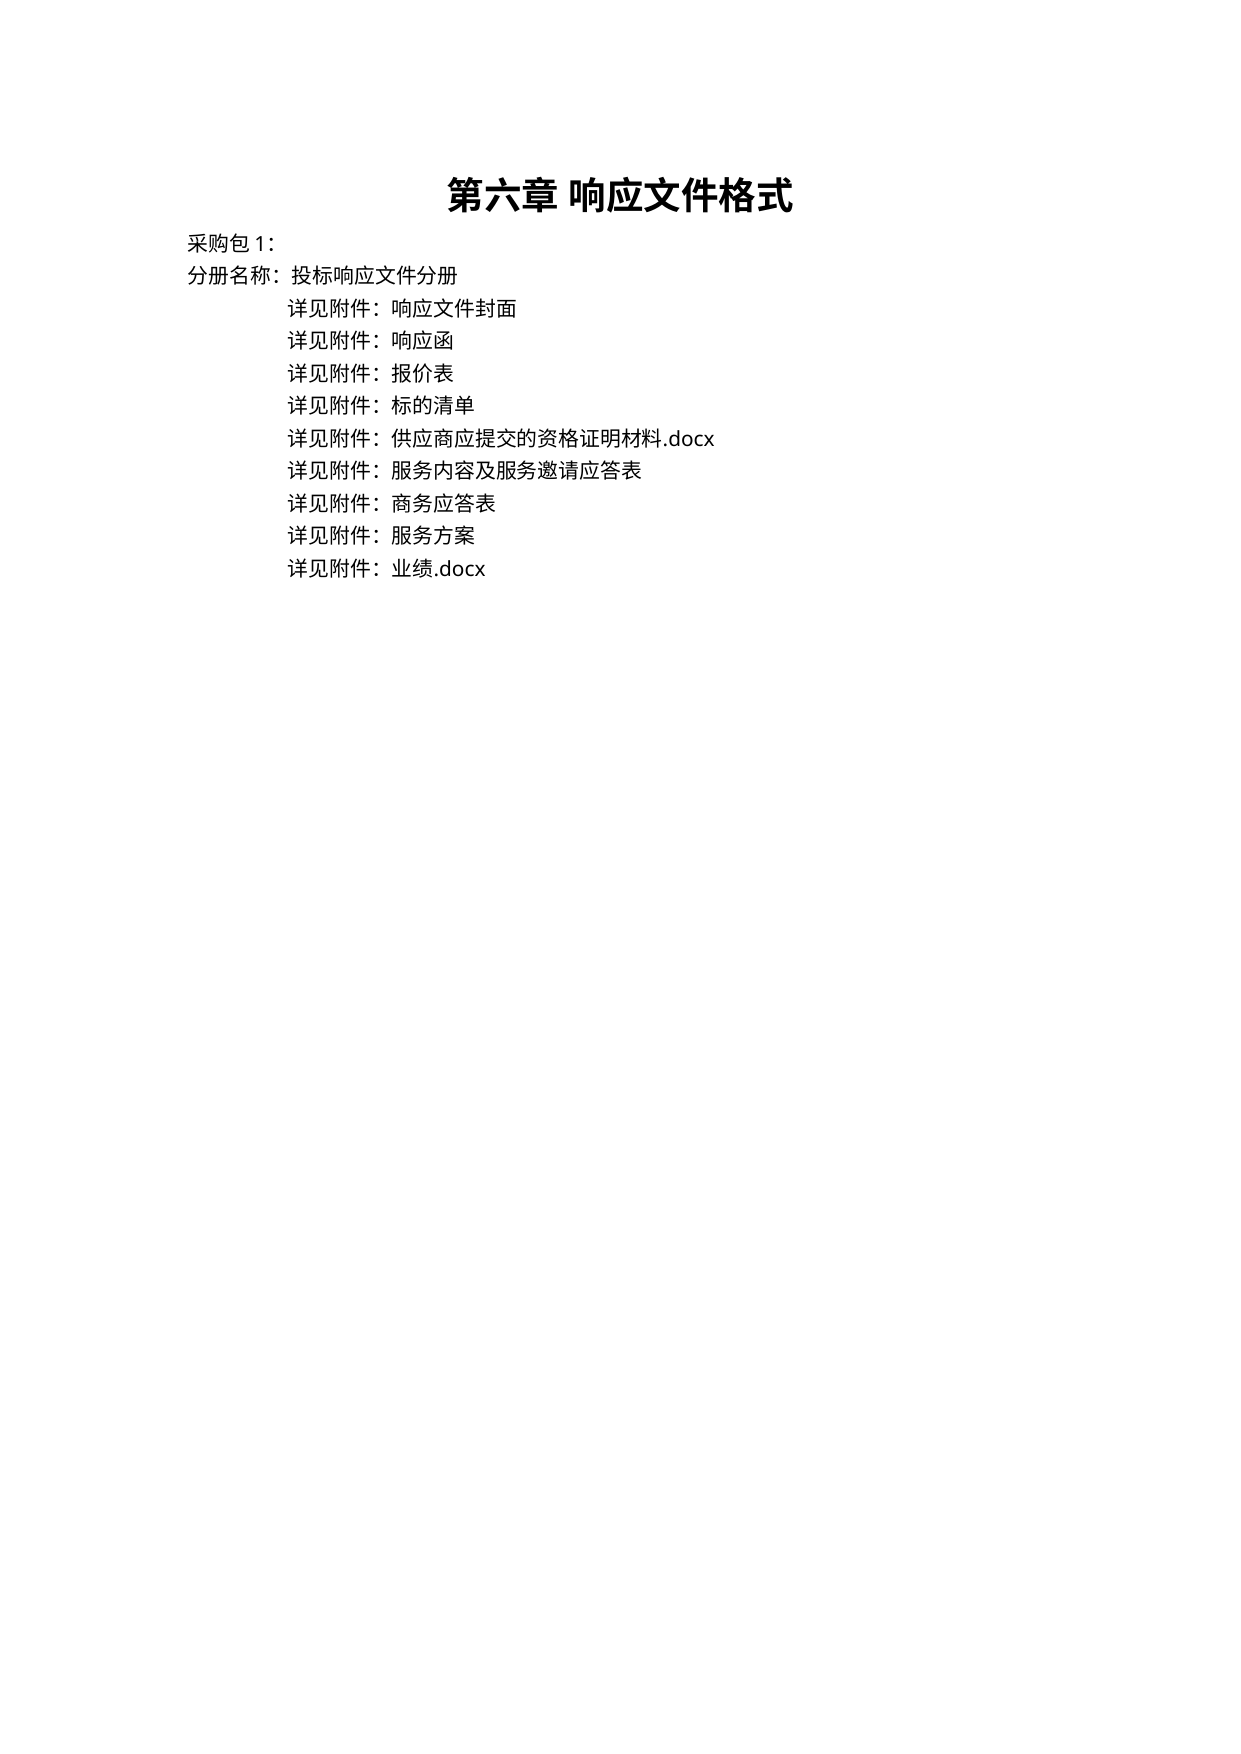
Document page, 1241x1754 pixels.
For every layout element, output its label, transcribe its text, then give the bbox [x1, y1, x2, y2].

text 第六章 响应文件格式 [187, 162, 1053, 227]
text 详见附件：业绩.docx [187, 552, 1053, 584]
text 详见附件：响应文件封面 [187, 292, 1053, 324]
text 详见附件：服务内容及服务邀请应答表 [187, 454, 1053, 487]
text 详见附件：供应商应提交的资格证明材料.docx [187, 422, 1053, 454]
text 详见附件：响应函 [187, 324, 1053, 357]
text 采购包1： [187, 227, 1053, 259]
text 详见附件：报价表 [187, 357, 1053, 389]
text 详见附件：商务应答表 [187, 487, 1053, 519]
text 详见附件：服务方案 [187, 519, 1053, 552]
text 详见附件：标的清单 [187, 389, 1053, 422]
text 分册名称：投标响应文件分册 [187, 259, 1053, 292]
